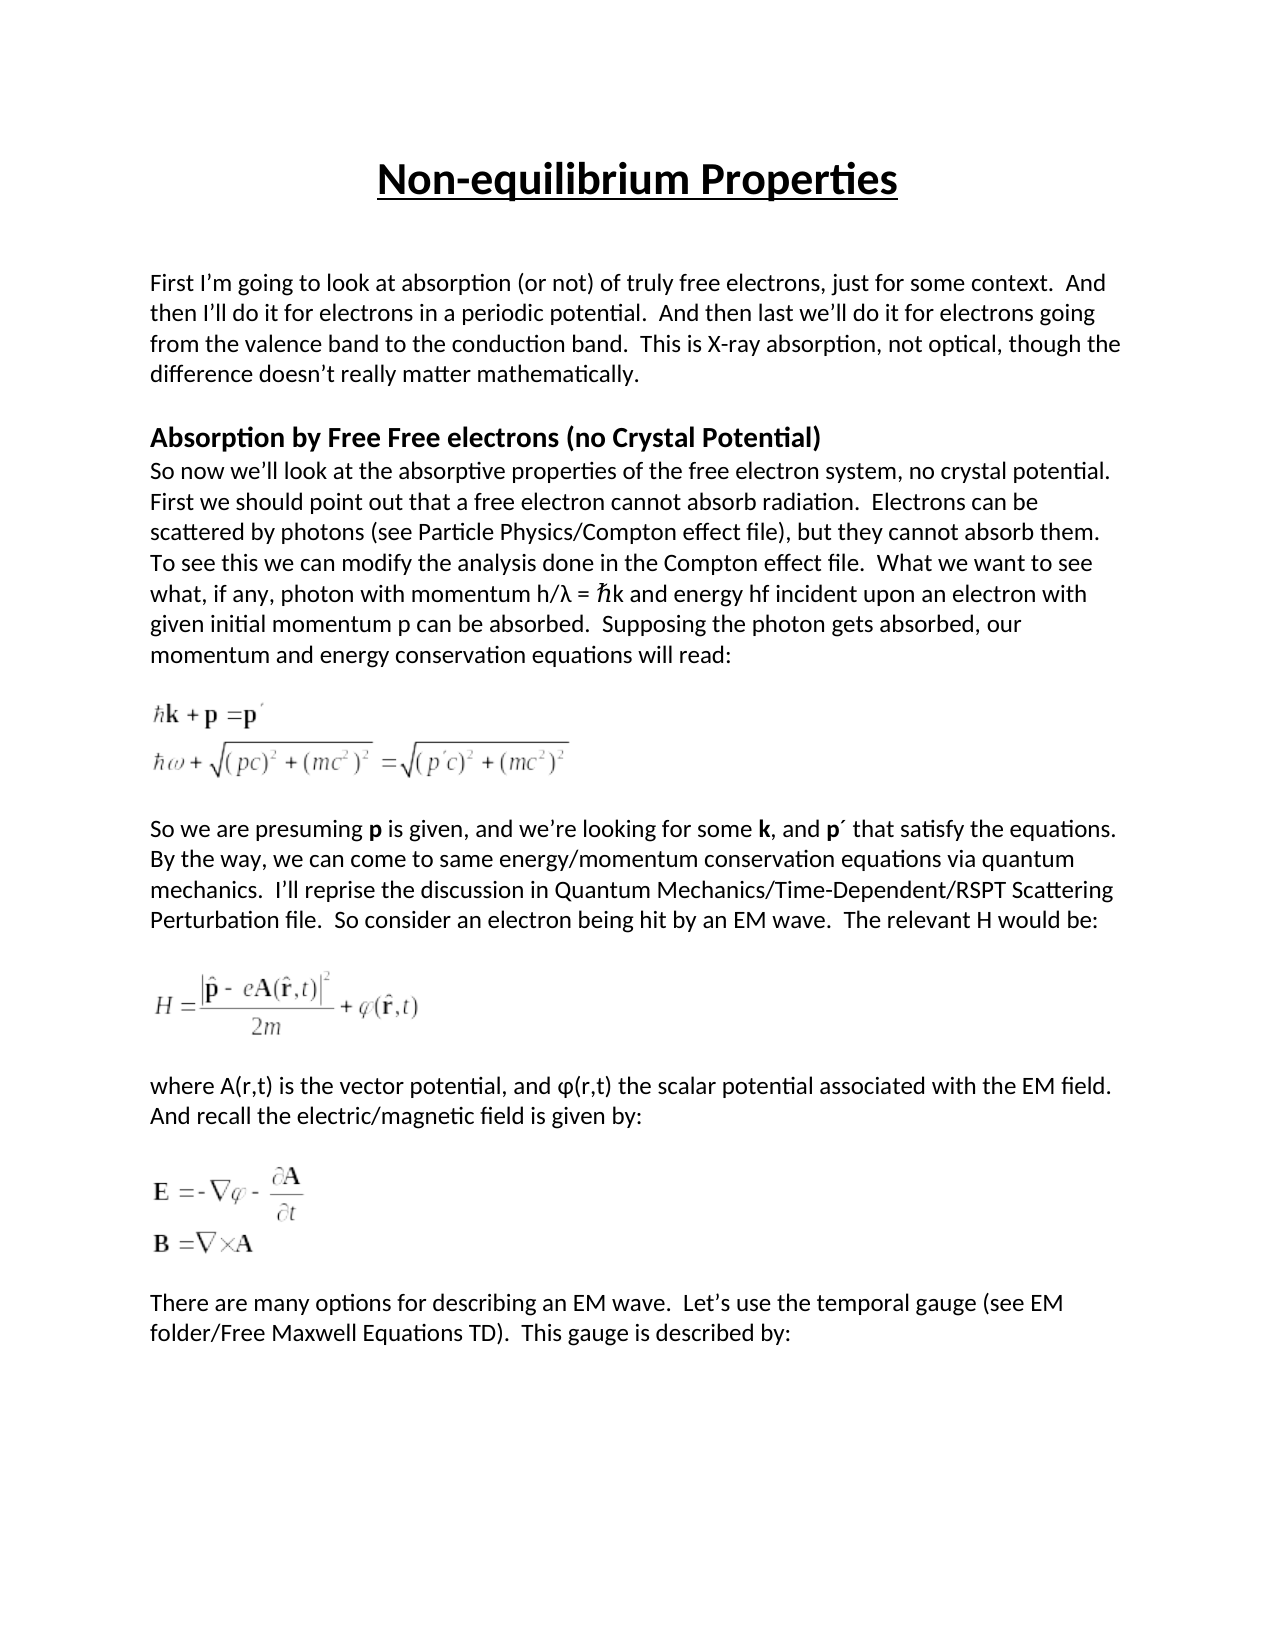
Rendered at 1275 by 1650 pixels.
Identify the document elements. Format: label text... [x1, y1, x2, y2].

text There are many options for describing an EM wave. Let’s use the temporal gauge (see EM folder/Free Maxwell Equations TD). This gauge is described by: [150, 1287, 1125, 1348]
text Non-equilibrium Properties [150, 150, 1125, 206]
text So we are presuming p is given, and we’re looking for some k, and p´ that satisfy the equations. By the way, we can come to same energy/momentum conservation equations via quantum mechanics. I’ll reprise the discussion in Quantum Mechanics/Time-Dependent/RSPT Scattering Perturbation file. So consider an electron being hit by an EM wave. The relevant H would be: [150, 813, 1125, 935]
text So now we’ll look at the absorptive properties of the free electron system, no crystal potential. First we should point out that a free electron cannot absorb radiation. Electrons can be scattered by photons (see Particle Physics/Compton effect file), but they cannot absorb them. To see this we can modify the analysis done in the Compton effect file. What we want to see what, if any, photon with momentum h/λ = ℏk and energy hf incident upon an electron with given initial momentum p can be absorbed. Supposing the photon gets absorbed, our momentum and energy conservation equations will read: [150, 455, 1125, 669]
text First I’m going to look at absorption (or not) of truly free electrons, just for some context. And then I’ll do it for electrons in a periodic potential. And then last we’ll do it for electrons going from the valence band to the conduction band. This is X-ray absorption, not optical, though the difference doesn’t really matter mathematically. [150, 267, 1125, 389]
text where A(r,t) is the vector potential, and φ(r,t) the scalar potential associated with the EM field. And recall the electric/magnetic field is given by: [150, 1070, 1125, 1131]
text Absorption by Free Free electrons (no Crystal Potential) [150, 419, 1125, 455]
